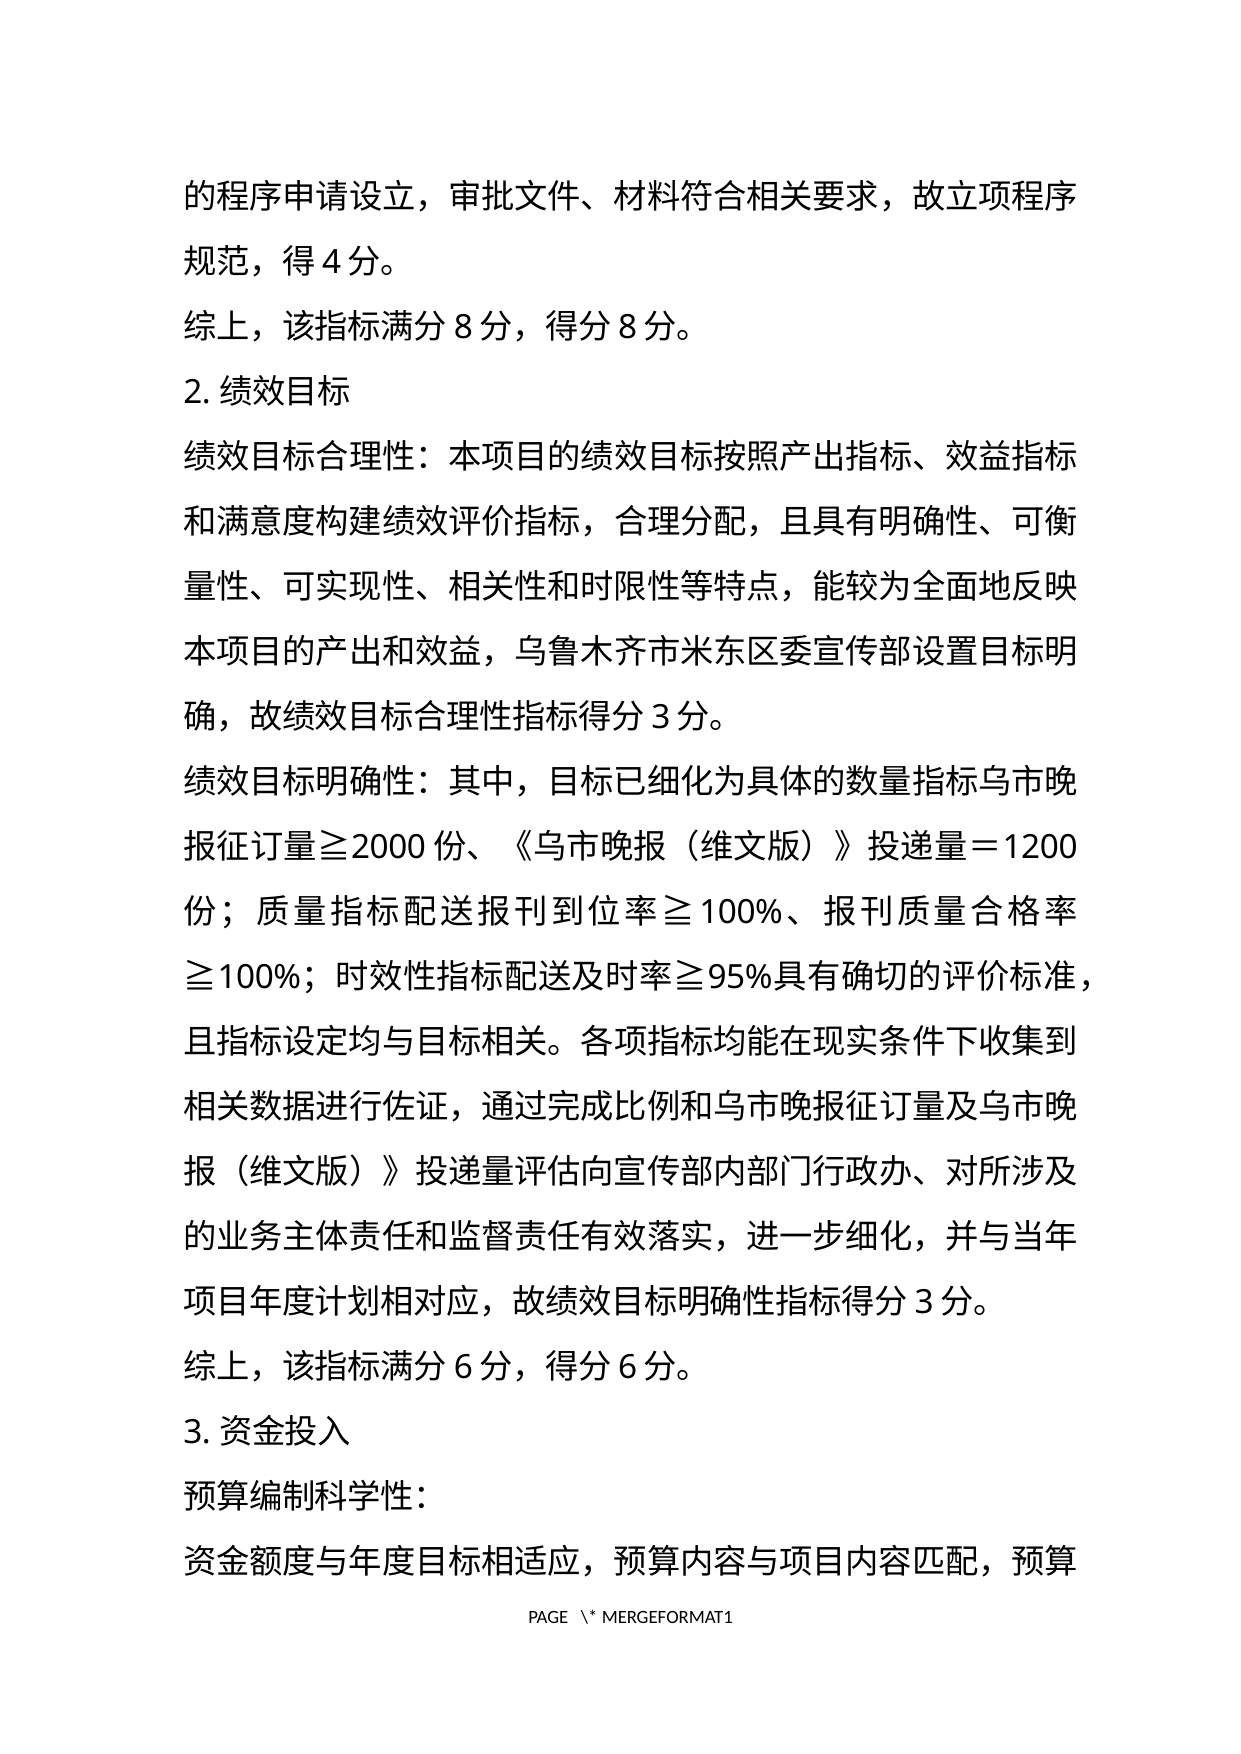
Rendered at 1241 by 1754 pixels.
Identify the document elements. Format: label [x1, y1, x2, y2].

text [183, 162, 1078, 1592]
